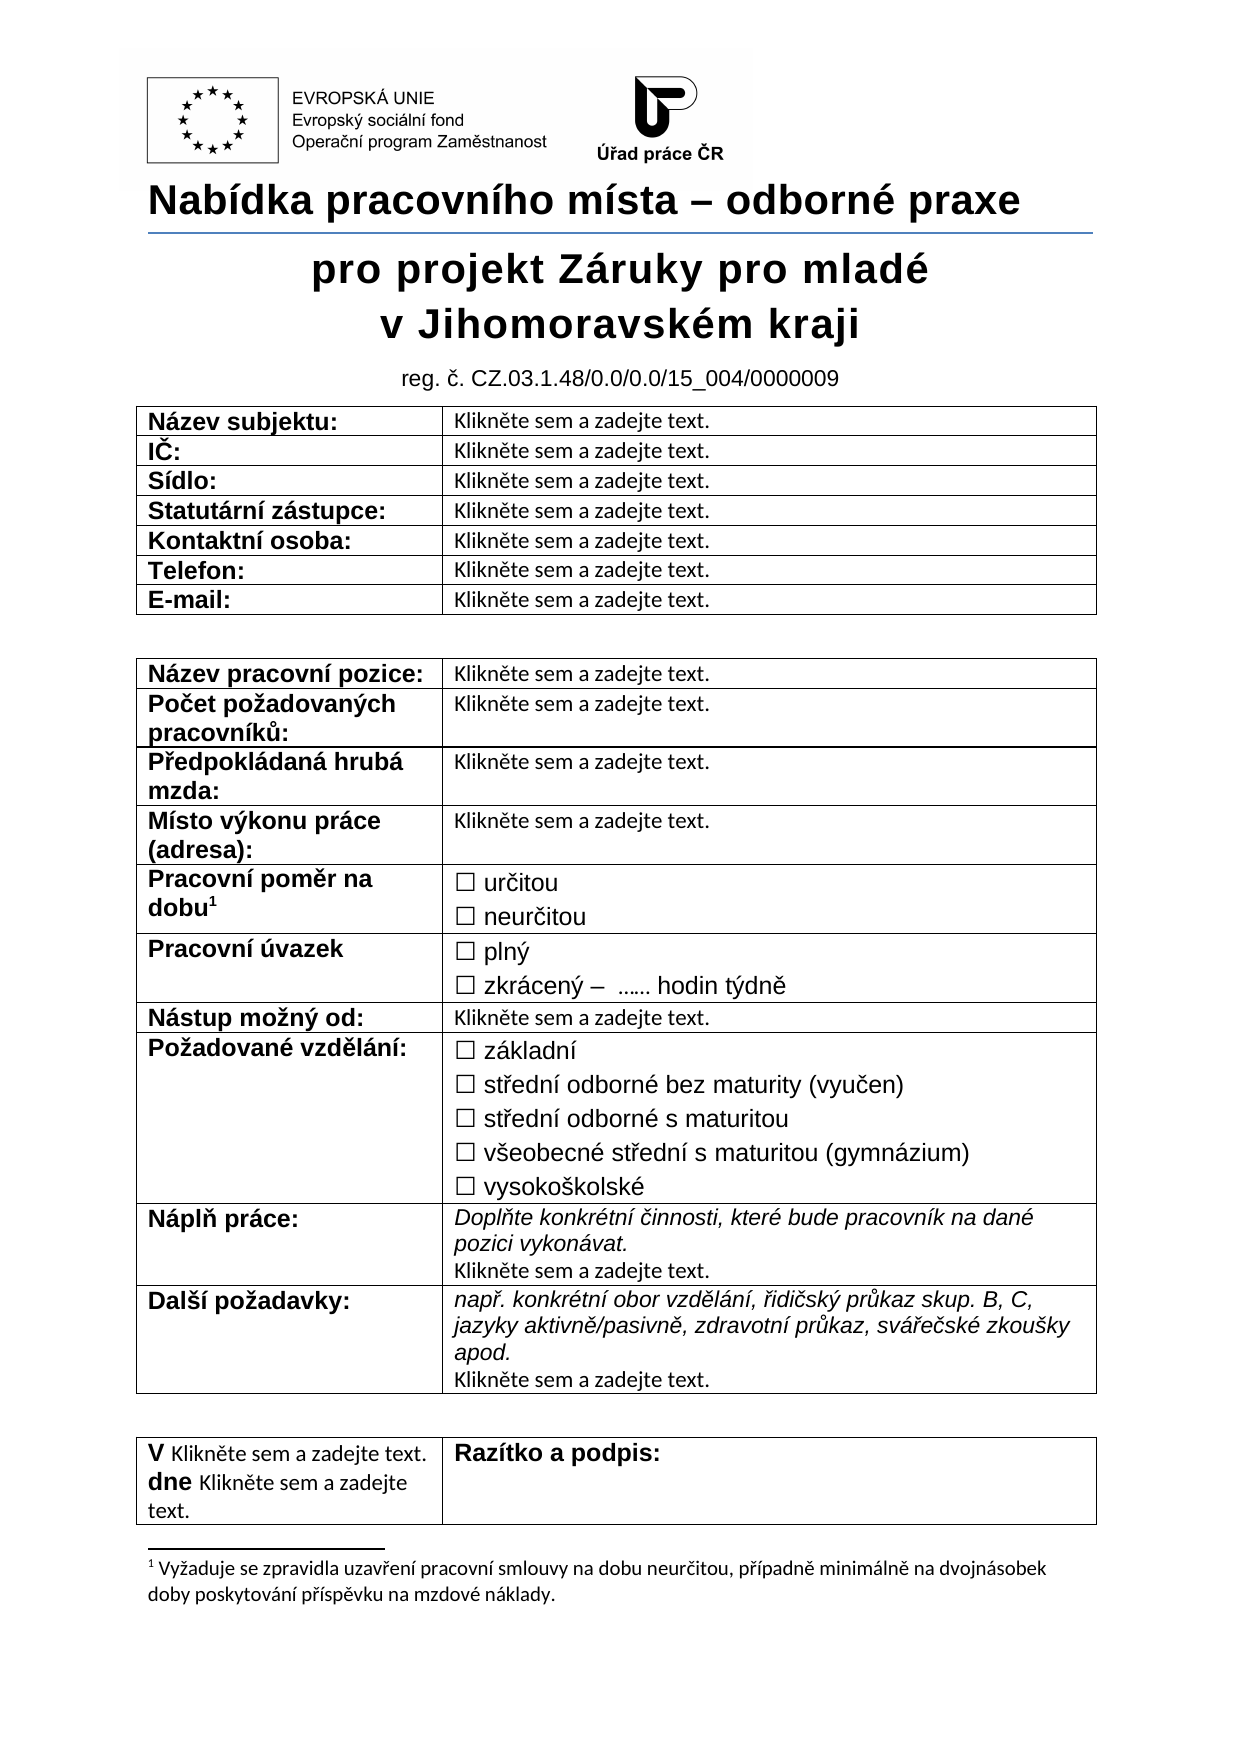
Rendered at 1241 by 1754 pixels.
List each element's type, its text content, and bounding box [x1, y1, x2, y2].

table_cell Sídlo: [137, 466, 442, 495]
table_cell základní střední odborné bez maturity (vyučen) střední odborné s maturitou všeobecné střední s maturitou (gymnázium) vysokoškolské [443, 1033, 1096, 1203]
table_cell Pracovní úvazek [137, 934, 442, 1002]
table_cell Telefon: [137, 556, 442, 584]
table_header Název pracovní pozice: [137, 659, 442, 688]
table_cell např. konkrétní obor vzdělání, řidičský průkaz skup. B, C, jazyky aktivně/pasivně, zdravotní průkaz, svářečské zkoušky apod. [443, 1286, 1096, 1393]
table_cell IČ: [137, 436, 442, 465]
table_cell Pracovní poměr na dobu [137, 865, 442, 933]
table_cell Statutární zástupce: [137, 496, 442, 525]
table_cell Další požadavky: [137, 1286, 442, 1393]
table_cell E-mail: [137, 585, 442, 614]
table_cell Náplň práce: [137, 1204, 442, 1285]
table_cell určitou neurčitou [443, 865, 1096, 933]
subtitle pro projekt Záruky pro mladé v Jihomoravském kraji [148, 244, 1093, 347]
table_header Název subjektu: [137, 407, 442, 435]
table_cell Počet požadovaných pracovníků: [137, 689, 442, 746]
table_cell Kontaktní osoba: [137, 526, 442, 554]
text reg. č. CZ.03.1.48/0.0/0.0/15_004/0000009 [148, 365, 1093, 391]
table_cell Předpokládaná hrubá mzda: [137, 748, 442, 805]
table_cell Požadované vzdělání: [137, 1033, 442, 1203]
picture [118, 48, 753, 191]
title Nabídka pracovního místa – odborné praxe [148, 176, 1093, 232]
table_cell Místo výkonu práce (adresa): [137, 806, 442, 863]
table_cell Doplňte konkrétní činnosti, které bude pracovník na dané pozici vykonávat. [443, 1204, 1096, 1285]
table_cell plný zkrácený – hodin týdně [443, 934, 1096, 1002]
table_header V dne [137, 1438, 442, 1524]
table_cell Nástup možný od: [137, 1003, 442, 1032]
table_header Razítko a podpis: [443, 1438, 1096, 1524]
